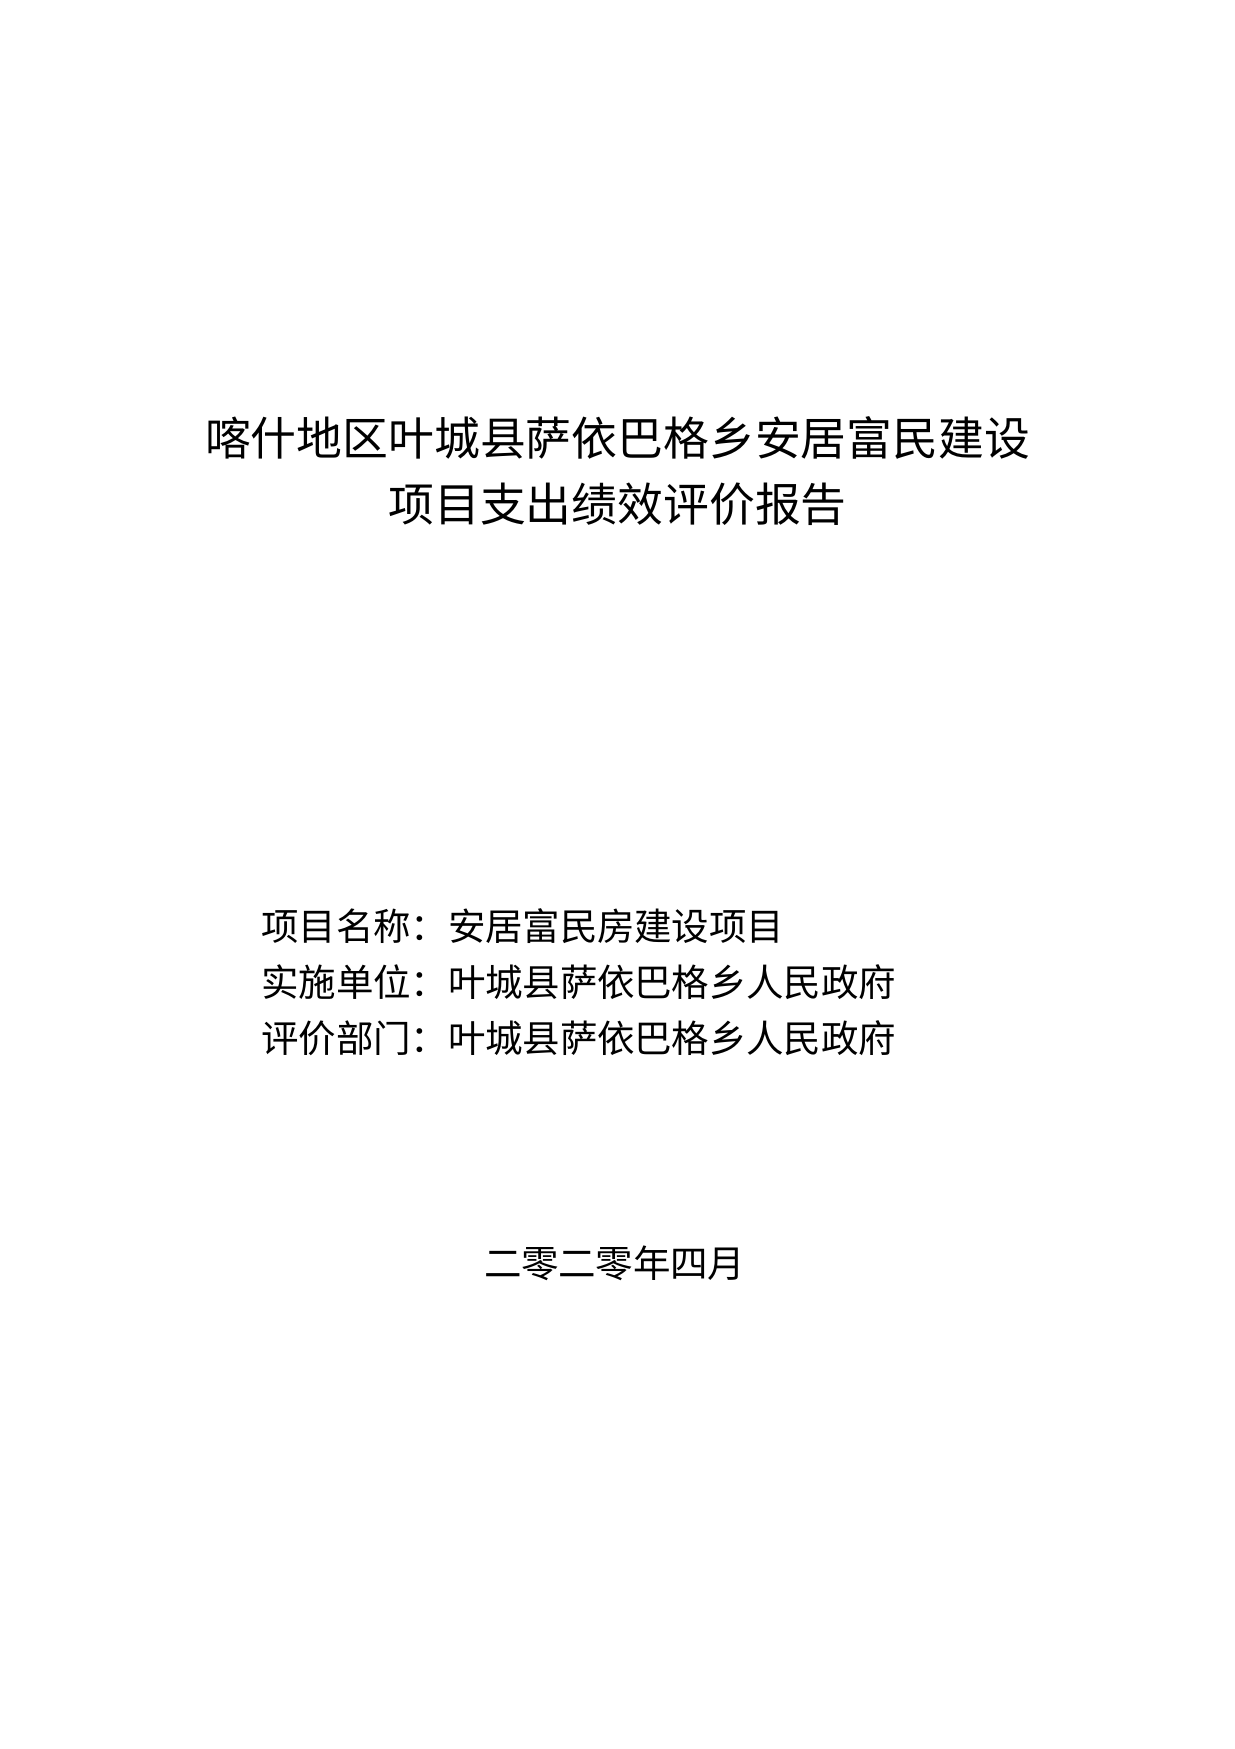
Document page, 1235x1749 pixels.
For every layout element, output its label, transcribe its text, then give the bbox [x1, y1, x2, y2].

text 项目名称：安居富民房建设项目 [187, 895, 1047, 951]
text 喀什地区叶城县萨依巴格乡安居富民建设项目支出绩效评价报告 [187, 402, 1047, 535]
text 实施单位：叶城县萨依巴格乡人民政府 [187, 951, 1047, 1007]
text 二零二零年四月 [187, 1232, 1047, 1289]
text 评价部门：叶城县萨依巴格乡人民政府 [187, 1007, 1047, 1064]
